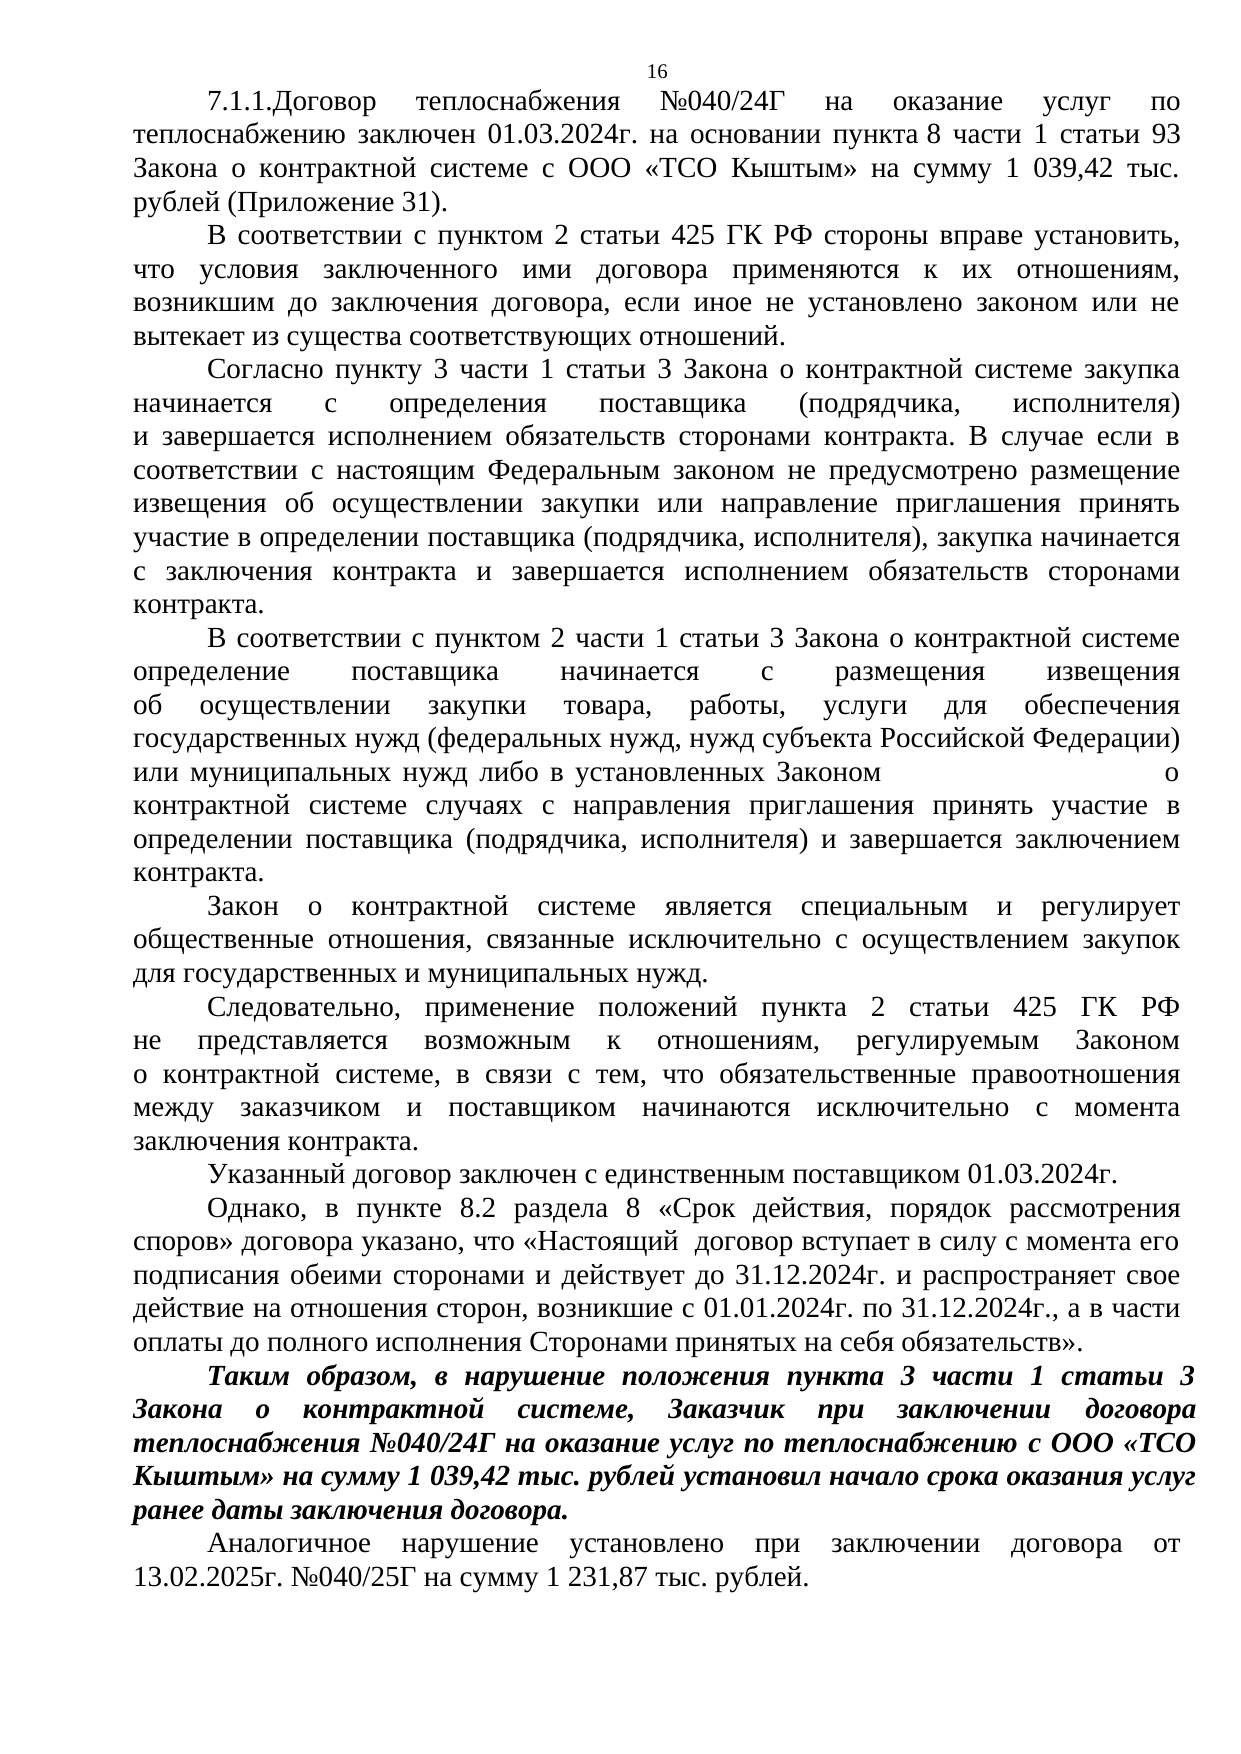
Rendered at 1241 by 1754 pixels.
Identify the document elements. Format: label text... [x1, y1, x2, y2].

text Аналогичное нарушение установлено при заключении договора от 13.02.2025г. №040/25Г на сумму 1 231,87 тыс. рублей. [133, 1525, 1181, 1592]
text Согласно пункту 3 части 1 статьи 3 Закона о контрактной системе закупка начинается с определения поставщика (подрядчика, исполнителя) и завершается исполнением обязательств сторонами контракта. В случае если в соответствии с настоящим Федеральным законом не предусмотрено размещение извещения об осуществлении закупки или направление приглашения принять участие в определении поставщика (подрядчика, исполнителя), закупка начинается с заключения контракта и завершается исполнением обязательств сторонами контракта. [133, 351, 1181, 620]
text Закон о контрактной системе является специальным и регулирует общественные отношения, связанные исключительно с осуществлением закупок для государственных и муниципальных нужд. [133, 888, 1181, 989]
text В соответствии с пунктом 2 статьи 425 ГК РФ стороны вправе установить, что условия заключенного ими договора применяются к их отношениям, возникшим до заключения договора, если иное не установлено законом или не вытекает из существа соответствующих отношений. [133, 217, 1181, 351]
text В соответствии с пунктом 2 части 1 статьи 3 Закона о контрактной системе определение поставщика начинается с размещения извещения об осуществлении закупки товара, работы, услуги для обеспечения государственных нужд (федеральных нужд, нужд субъекта Российской Федерации) или муниципальных нужд либо в установленных Законом о контрактной системе случаях с направления приглашения принять участие в определении поставщика (подрядчика, исполнителя) и завершается заключением контракта. [133, 620, 1181, 888]
text Однако, в пункте 8.2 раздела 8 «Срок действия, порядок рассмотрения споров» договора указано, что «Настоящий договор вступает в силу с момента его подписания обеими сторонами и действует до 31.12.2024г. и распространяет свое действие на отношения сторон, возникшие с 01.01.2024г. по 31.12.2024г., а в части оплаты до полного исполнения Сторонами принятых на себя обязательств». [133, 1190, 1181, 1358]
text Следовательно, применение положений пункта 2 статьи 425 ГК РФ не представляется возможным к отношениям, регулируемым Законом о контрактной системе, в связи с тем, что обязательственные правоотношения между заказчиком и поставщиком начинаются исключительно с момента заключения контракта. [133, 989, 1181, 1156]
text 7.1.1.Договор теплоснабжения №040/24Г на оказание услуг по теплоснабжению заключен 01.03.2024г. на основании пункта 8 части 1 статьи 93 Закона о контрактной системе с ООО «ТСО Кыштым» на сумму 1 039,42 тыс. рублей (Приложение 31). [133, 83, 1181, 217]
text Таким образом, в нарушение положения пункта 3 части 1 статьи 3 Закона о контрактной системе, Заказчик при заключении договора теплоснабжения №040/24Г на оказание услуг по теплоснабжению с ООО «ТСО Кыштым» на сумму 1 039,42 тыс. рублей установил начало срока оказания услуг ранее даты заключения договора. [133, 1358, 1196, 1525]
text Указанный договор заключен с единственным поставщиком 01.03.2024г. [133, 1156, 1181, 1190]
